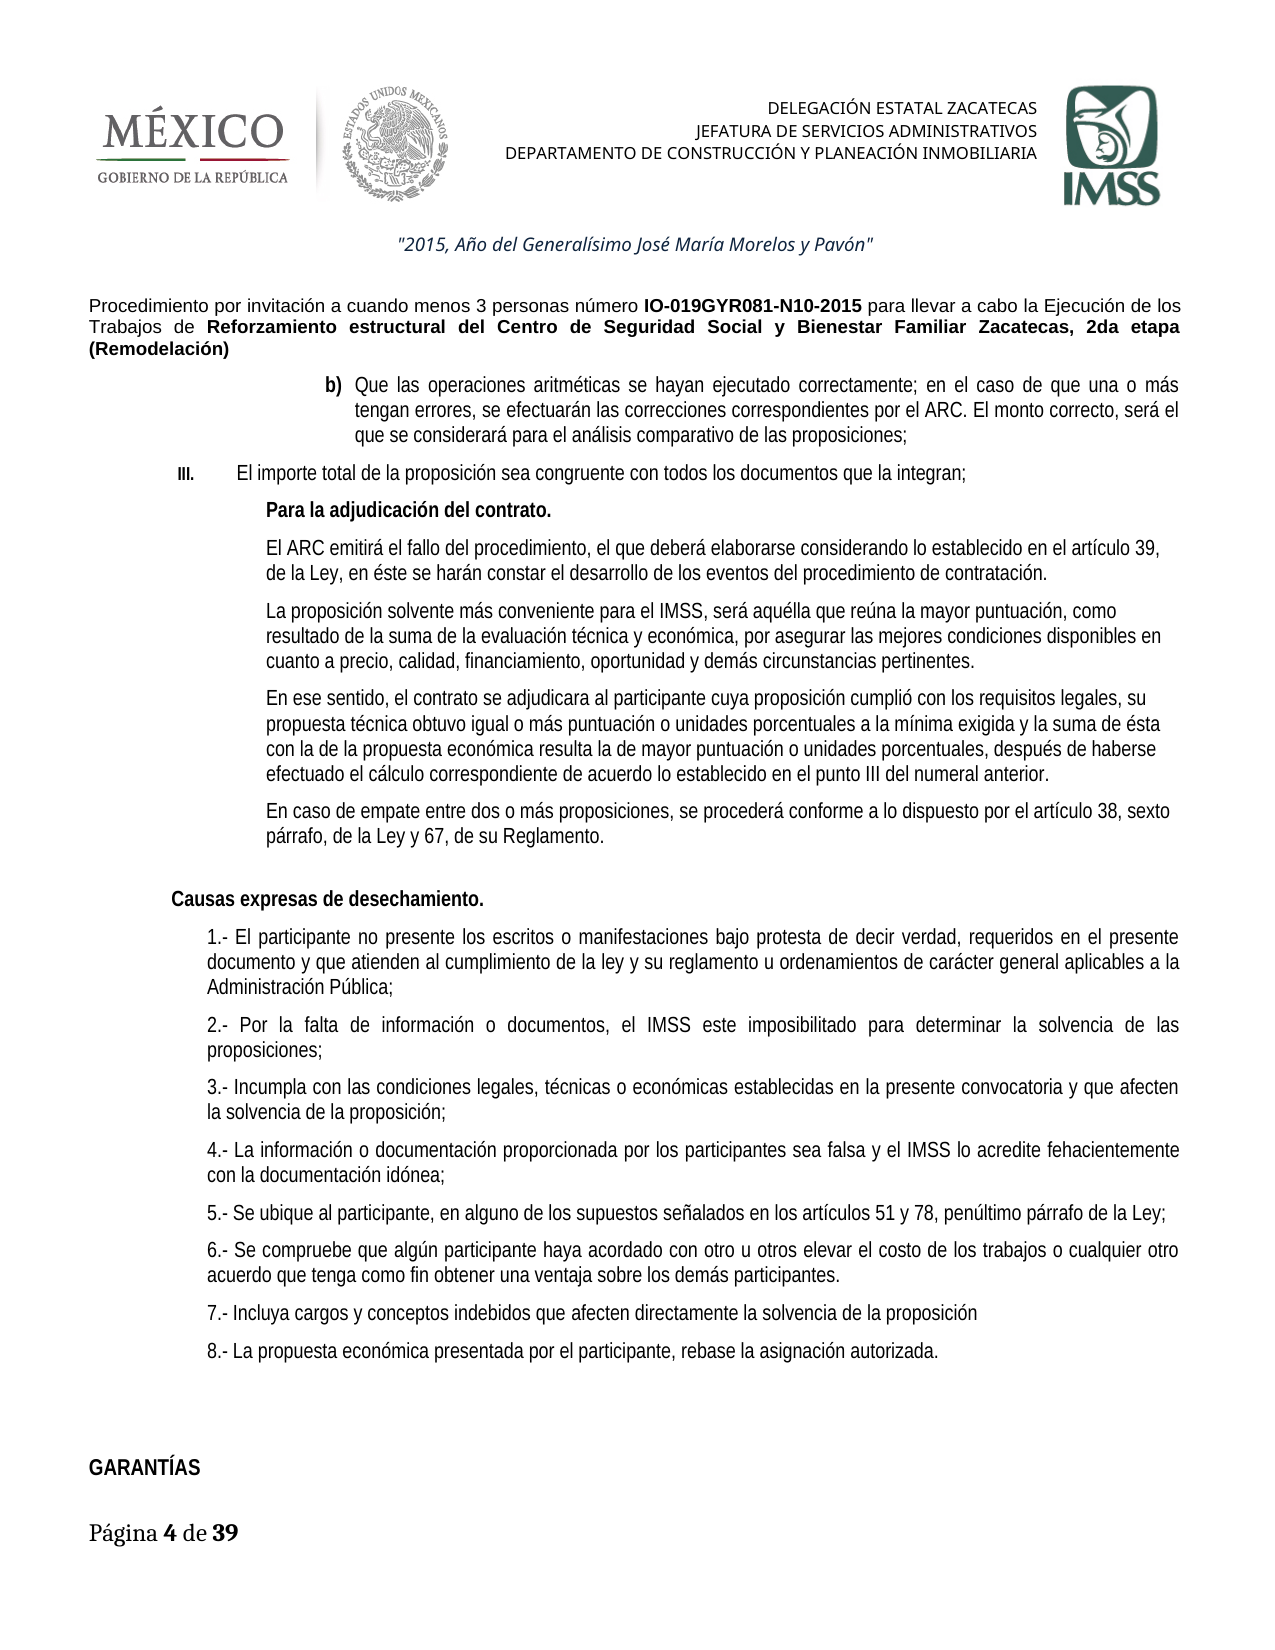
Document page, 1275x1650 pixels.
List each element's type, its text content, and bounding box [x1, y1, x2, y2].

list 1.- El participante no presente los escritos o manifestaciones bajo protesta de decir verdad, requeridos en el presente documento y que atienden al cumplimiento de la ley y su reglamento u ordenamientos de carácter general aplicables a la Administración Pública; [207, 924, 1181, 999]
text La proposición solvente más conveniente para el IMSS, será aquélla que reúna la mayor puntuación, como resultado de la suma de la evaluación técnica y económica, por asegurar las mejores condiciones disponibles en cuanto a precio, calidad, financiamiento, oportunidad y demás circunstancias pertinentes. [266, 597, 1181, 673]
text GARANTÍAS [89, 1454, 1181, 1481]
list 6.- Se compruebe que algún participante haya acordado con otro u otros elevar el costo de los trabajos o cualquier otro acuerdo que tenga como fin obtener una ventaja sobre los demás participantes. [207, 1237, 1181, 1287]
picture [88, 73, 455, 213]
picture [1059, 73, 1163, 213]
list Causas expresas de desechamiento. [171, 886, 1181, 911]
list Para la adjudicación del contrato. [266, 497, 1181, 522]
text En ese sentido, el contrato se adjudicara al participante cuya proposición cumplió con los requisitos legales, su propuesta técnica obtuvo igual o más puntuación o unidades porcentuales a la mínima exigida y la suma de ésta con la de la propuesta económica resulta la de mayor puntuación o unidades porcentuales, después de haberse efectuado el cálculo correspondiente de acuerdo lo establecido en el punto III del numeral anterior. [266, 685, 1181, 786]
list Que las operaciones aritméticas se hayan ejecutado correctamente; en el caso de que una o más tengan errores, se efectuarán las correcciones correspondientes por el ARC. El monto correcto, será el que se considerará para el análisis comparativo de las proposiciones; [325, 372, 1181, 447]
text El ARC emitirá el fallo del procedimiento, el que deberá elaborarse considerando lo establecido en el artículo 39, de la Ley, en éste se harán constar el desarrollo de los eventos del procedimiento de contratación. [266, 535, 1181, 585]
list El importe total de la proposición sea congruente con todos los documentos que la integran; [177, 459, 1181, 485]
text En caso de empate entre dos o más proposiciones, se procederá conforme a lo dispuesto por el artículo 38, sexto párrafo, de la Ley y 67, de su Reglamento. [266, 798, 1181, 848]
list 5.- Se ubique al participante, en alguno de los supuestos señalados en los artículos 51 y 78, penúltimo párrafo de la Ley; [207, 1199, 1181, 1225]
list 2.- Por la falta de información o documentos, el IMSS este imposibilitado para determinar la solvencia de las proposiciones; [207, 1011, 1181, 1062]
list 4.- La información o documentación proporcionada por los participantes sea falsa y el IMSS lo acredite fehacientemente con la documentación idónea; [207, 1137, 1181, 1187]
list 8.- La propuesta económica presentada por el participante, rebase la asignación autorizada. [207, 1337, 1181, 1363]
list 7.- Incluya cargos y conceptos indebidos que afecten directamente la solvencia de la proposición [207, 1300, 1181, 1325]
list 3.- Incumpla con las condiciones legales, técnicas o económicas establecidas en la presente convocatoria y que afecten la solvencia de la proposición; [207, 1074, 1181, 1124]
